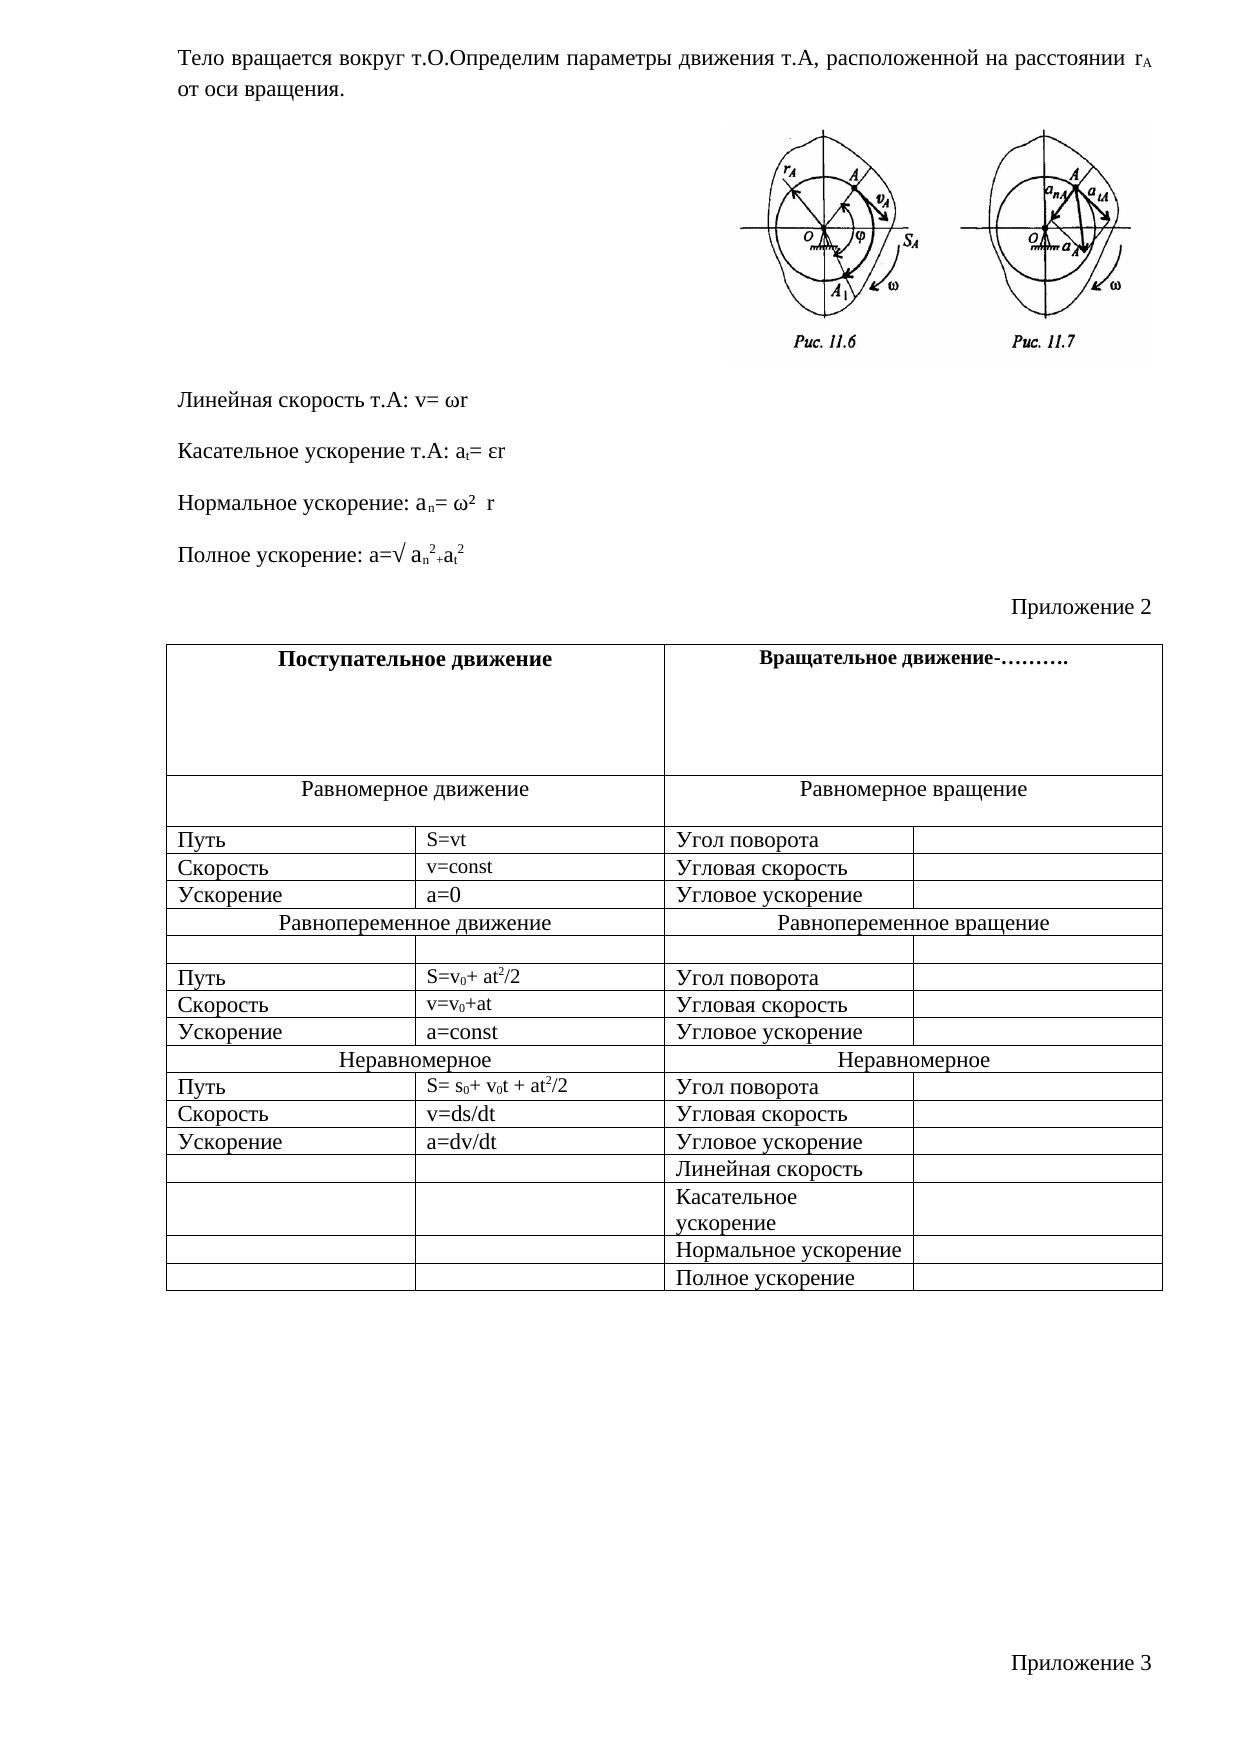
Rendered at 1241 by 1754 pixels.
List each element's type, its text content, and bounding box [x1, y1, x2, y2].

table_cell [914, 1018, 1162, 1045]
table_cell [167, 1236, 415, 1263]
table_cell [914, 1183, 1162, 1235]
table_cell [914, 1073, 1162, 1099]
table_cell v=ds/dt [416, 1101, 664, 1127]
table_cell [914, 991, 1162, 1017]
text Приложение 2 [177, 593, 1152, 619]
table_cell v=v0+at [416, 991, 664, 1017]
table_cell v=const [416, 854, 664, 880]
table_cell Угловое ускорение [665, 881, 913, 908]
table_cell S=v0+ at2/2 [416, 964, 664, 990]
table_cell [416, 1155, 664, 1182]
table_cell [167, 1183, 415, 1235]
table_cell [914, 881, 1162, 908]
table_cell Угловое ускорение [665, 1018, 913, 1045]
table_cell Неравномерное [665, 1046, 1162, 1072]
table_cell [416, 1236, 664, 1263]
table_cell Путь [167, 1073, 415, 1099]
table_cell a=const [416, 1018, 664, 1045]
table_cell Скорость [167, 854, 415, 880]
table_cell [167, 1264, 415, 1290]
table_cell Равномерное вращение [665, 776, 1162, 826]
table_cell Угол поворота [665, 964, 913, 990]
table_cell Скорость [167, 1101, 415, 1127]
table_cell S= s0+ v0t + at2/2 [416, 1073, 664, 1099]
table_cell [914, 827, 1162, 853]
text Линейная скорость т.А: v= ωr [177, 386, 1152, 413]
table_cell [167, 936, 415, 962]
table_cell [914, 854, 1162, 880]
table_cell Путь [167, 964, 415, 990]
table_cell Равнопеременное вращение [665, 909, 1162, 935]
table_cell Угол поворота [665, 827, 913, 853]
table_cell Равномерное движение [167, 776, 664, 826]
text Тело вращается вокруг т.О.Определим параметры движения т.А, расположенной на расстоянии rA от оси вращения. [177, 44, 1152, 101]
table_cell [416, 1183, 664, 1235]
picture [723, 125, 1152, 362]
table_cell Угловая скорость [665, 991, 913, 1017]
text Касательное ускорение т.А: at= εr [177, 437, 1152, 464]
table_cell a=dv/dt [416, 1128, 664, 1154]
table_cell Ускорение [167, 881, 415, 908]
table_cell [914, 1101, 1162, 1127]
table_cell Линейная скорость [665, 1155, 913, 1182]
table_cell Угловая скорость [665, 1101, 913, 1127]
table_cell S=vt [416, 827, 664, 853]
table_header Поступательное движение [167, 645, 664, 774]
table_cell [167, 1155, 415, 1182]
table_cell Касательное ускорение [665, 1183, 913, 1235]
table_header Вращательное движение-………. [665, 645, 1162, 774]
table_cell Неравномерное [167, 1046, 664, 1072]
table_cell Ускорение [167, 1018, 415, 1045]
table_cell Угловое ускорение [665, 1128, 913, 1154]
table_cell a=0 [416, 881, 664, 908]
table_cell [914, 964, 1162, 990]
table_cell [416, 1264, 664, 1290]
table_cell [914, 1128, 1162, 1154]
table_cell [416, 936, 664, 962]
table_cell [914, 936, 1162, 962]
table_cell Нормальное ускорение [665, 1236, 913, 1263]
table_cell Равнопеременное движение [167, 909, 664, 935]
table_cell Скорость [167, 991, 415, 1017]
table_cell Угол поворота [665, 1073, 913, 1099]
table_cell [914, 1264, 1162, 1290]
table_cell Путь [167, 827, 415, 853]
table_cell Ускорение [167, 1128, 415, 1154]
table_cell [665, 936, 913, 962]
text Нормальное ускорение: n= ω² r [177, 488, 1152, 516]
table_cell [914, 1155, 1162, 1182]
table_cell Угловая скорость [665, 854, 913, 880]
table_cell [914, 1236, 1162, 1263]
text Полное ускорение: a=n2+at2 [177, 541, 1152, 568]
table_cell Полное ускорение [665, 1264, 913, 1290]
text Приложение 3 [177, 1648, 1152, 1675]
